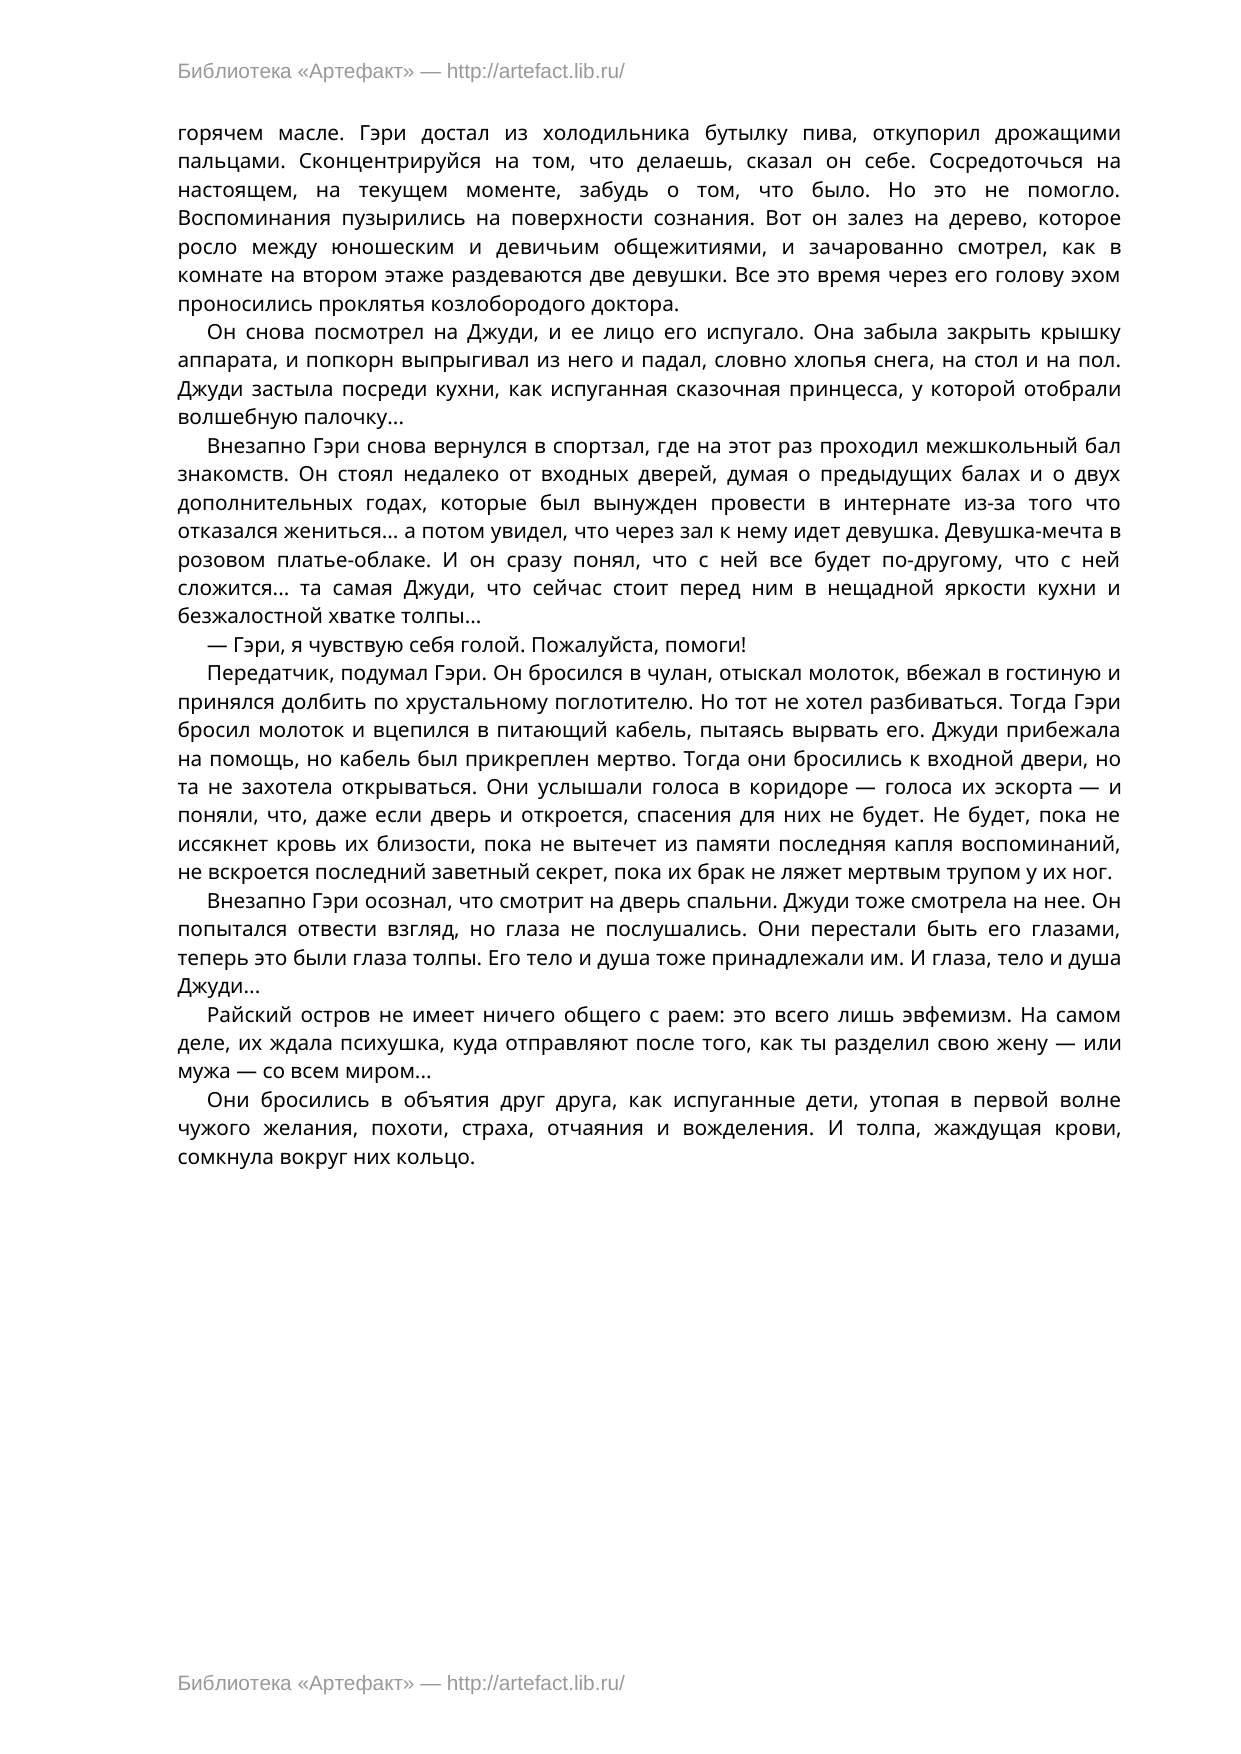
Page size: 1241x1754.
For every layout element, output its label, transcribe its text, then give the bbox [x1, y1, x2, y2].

text — Гэри, я чувствую себя голой. Пожалуйста, помоги! [177, 630, 1122, 658]
text Внезапно Гэри снова вернулся в спортзал, где на этот раз проходил межшкольный бал знакомств. Он стоял недалеко от входных дверей, думая о предыдущих балах и о двух дополнительных годах, которые был вынужден провести в интернате из-за того что отказался жениться... а потом увидел, что через зал к нему идет девушка. Девушка-мечта в розовом платье-облаке. И он сразу понял, что с ней все будет по-другому, что с ней сложится... та самая Джуди, что сейчас стоит перед ним в нещадной яркости кухни и безжалостной хватке толпы... [177, 431, 1122, 630]
text Он снова посмотрел на Джуди, и ее лицо его испугало. Она забыла закрыть крышку аппарата, и попкорн выпрыгивал из него и падал, словно хлопья снега, на стол и на пол. Джуди застыла посреди кухни, как испуганная сказочная принцесса, у которой отобрали волшебную палочку... [177, 317, 1122, 431]
text Передатчик, подумал Гэри. Он бросился в чулан, отыскал молоток, вбежал в гостиную и принялся долбить по хрустальному поглотителю. Но тот не хотел разбиваться. Тогда Гэри бросил молоток и вцепился в питающий кабель, пытаясь вырвать его. Джуди прибежала на помощь, но кабель был прикреплен мертво. Тогда они бросились к входной двери, но та не захотела открываться. Они услышали голоса в коридоре — голоса их эскорта — и поняли, что, даже если дверь и откроется, спасения для них не будет. Не будет, пока не иссякнет кровь их близости, пока не вытечет из памяти последняя капля воспоминаний, не вскроется последний заветный секрет, пока их брак не ляжет мертвым трупом у их ног. [177, 658, 1122, 886]
text Райский остров не имеет ничего общего с раем: это всего лишь эвфемизм. На самом деле, их ждала психушка, куда отправляют после того, как ты разделил свою жену — или мужа — со всем миром... [177, 1000, 1122, 1085]
text Они бросились в объятия друг друга, как испуганные дети, утопая в первой волне чужого желания, похоти, страха, отчаяния и вожделения. И толпа, жаждущая крови, сомкнула вокруг них кольцо. [177, 1085, 1122, 1170]
text Внезапно Гэри осознал, что смотрит на дверь спальни. Джуди тоже смотрела на нее. Он попытался отвести взгляд, но глаза не послушались. Они перестали быть его глазами, теперь это были глаза толпы. Его тело и душа тоже принадлежали им. И глаза, тело и душа Джуди... [177, 886, 1122, 1000]
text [177, 118, 1122, 317]
